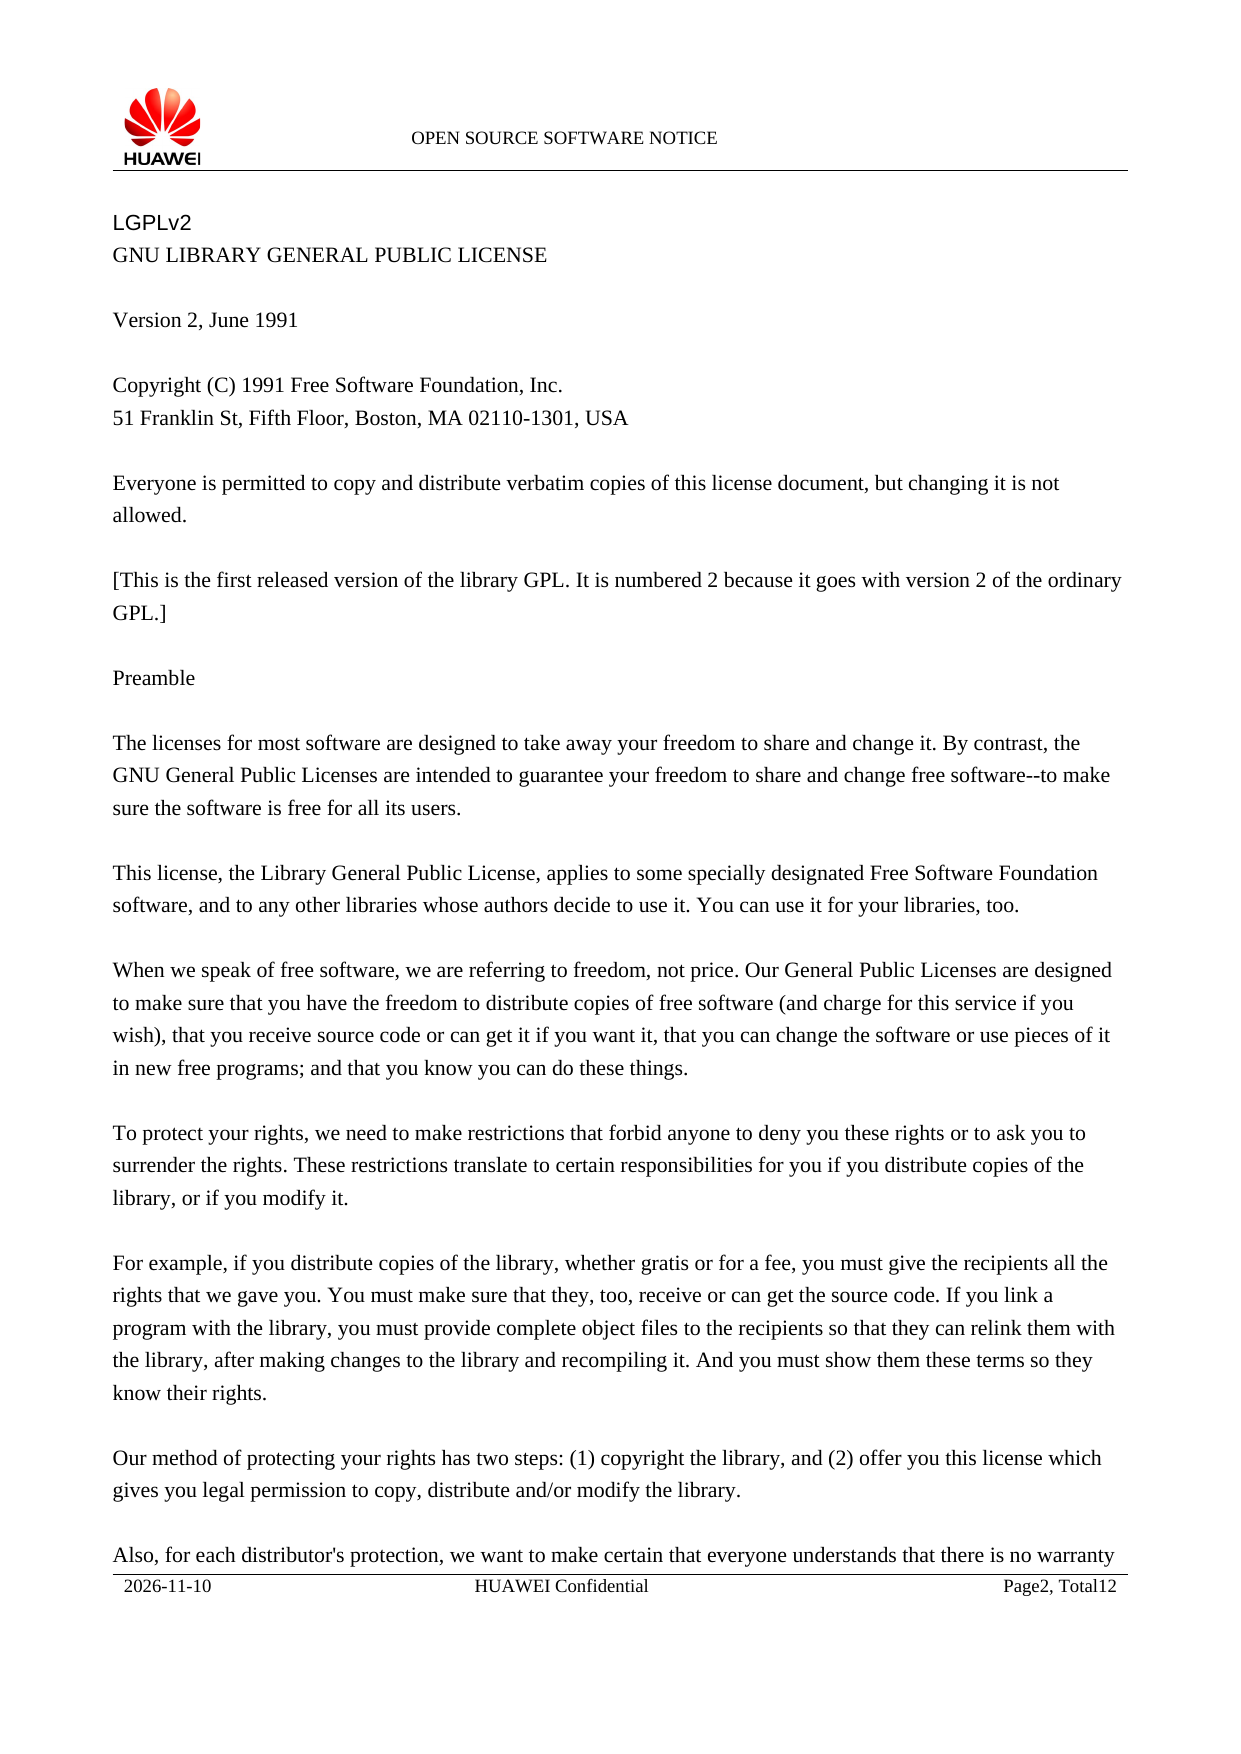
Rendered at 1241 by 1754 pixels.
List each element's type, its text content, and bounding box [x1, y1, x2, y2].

text To protect your rights, we need to make restrictions that forbid anyone to deny you these rights or to ask you to surrender the rights. These restrictions translate to certain responsibilities for you if you distribute copies of the library, or if you modify it. [112, 1116, 1128, 1214]
text Our method of protecting your rights has two steps: (1) copyright the library, and (2) offer you this license which gives you legal permission to copy, distribute and/or modify the library. [112, 1441, 1128, 1506]
text 51 Franklin St, Fifth Floor, Boston, MA 02110-1301, USA [112, 401, 1128, 434]
text [This is the first released version of the library GPL. It is numbered 2 because it goes with version 2 of the ordinary GPL.] [112, 564, 1128, 629]
text Copyright (C) 1991 Free Software Foundation, Inc. [112, 369, 1128, 401]
text When we speak of free software, we are referring to freedom, not price. Our General Public Licenses are designed to make sure that you have the freedom to distribute copies of free software (and charge for this service if you wish), that you receive source code or can get it if you want it, that you can change the software or use pieces of it in new free programs; and that you know you can do these things. [112, 954, 1128, 1084]
text This license, the Library General Public License, applies to some specially designated Free Software Foundation software, and to any other libraries whose authors decide to use it. You can use it for your libraries, too. [112, 856, 1128, 921]
text The licenses for most software are designed to take away your freedom to share and change it. By contrast, the GNU General Public Licenses are intended to guarantee your freedom to share and change free software--to make sure the software is free for all its users. [112, 726, 1128, 824]
text Version 2, June 1991 [112, 304, 1128, 336]
text For example, if you distribute copies of the library, whether gratis or for a fee, you must give the recipients all the rights that we gave you. You must make sure that they, too, receive or can get the source code. If you link a program with the library, you must provide complete object files to the recipients so that they can relink them with the library, after making changes to the library and recompiling it. And you must show them these terms so they know their rights. [112, 1246, 1128, 1409]
text LGPLv2 GNU LIBRARY GENERAL PUBLIC LICENSE [112, 206, 1128, 271]
picture [124, 88, 201, 165]
text Preamble [112, 661, 1128, 694]
text Everyone is permitted to copy and distribute verbatim copies of this license document, but changing it is not allowed. [112, 466, 1128, 531]
